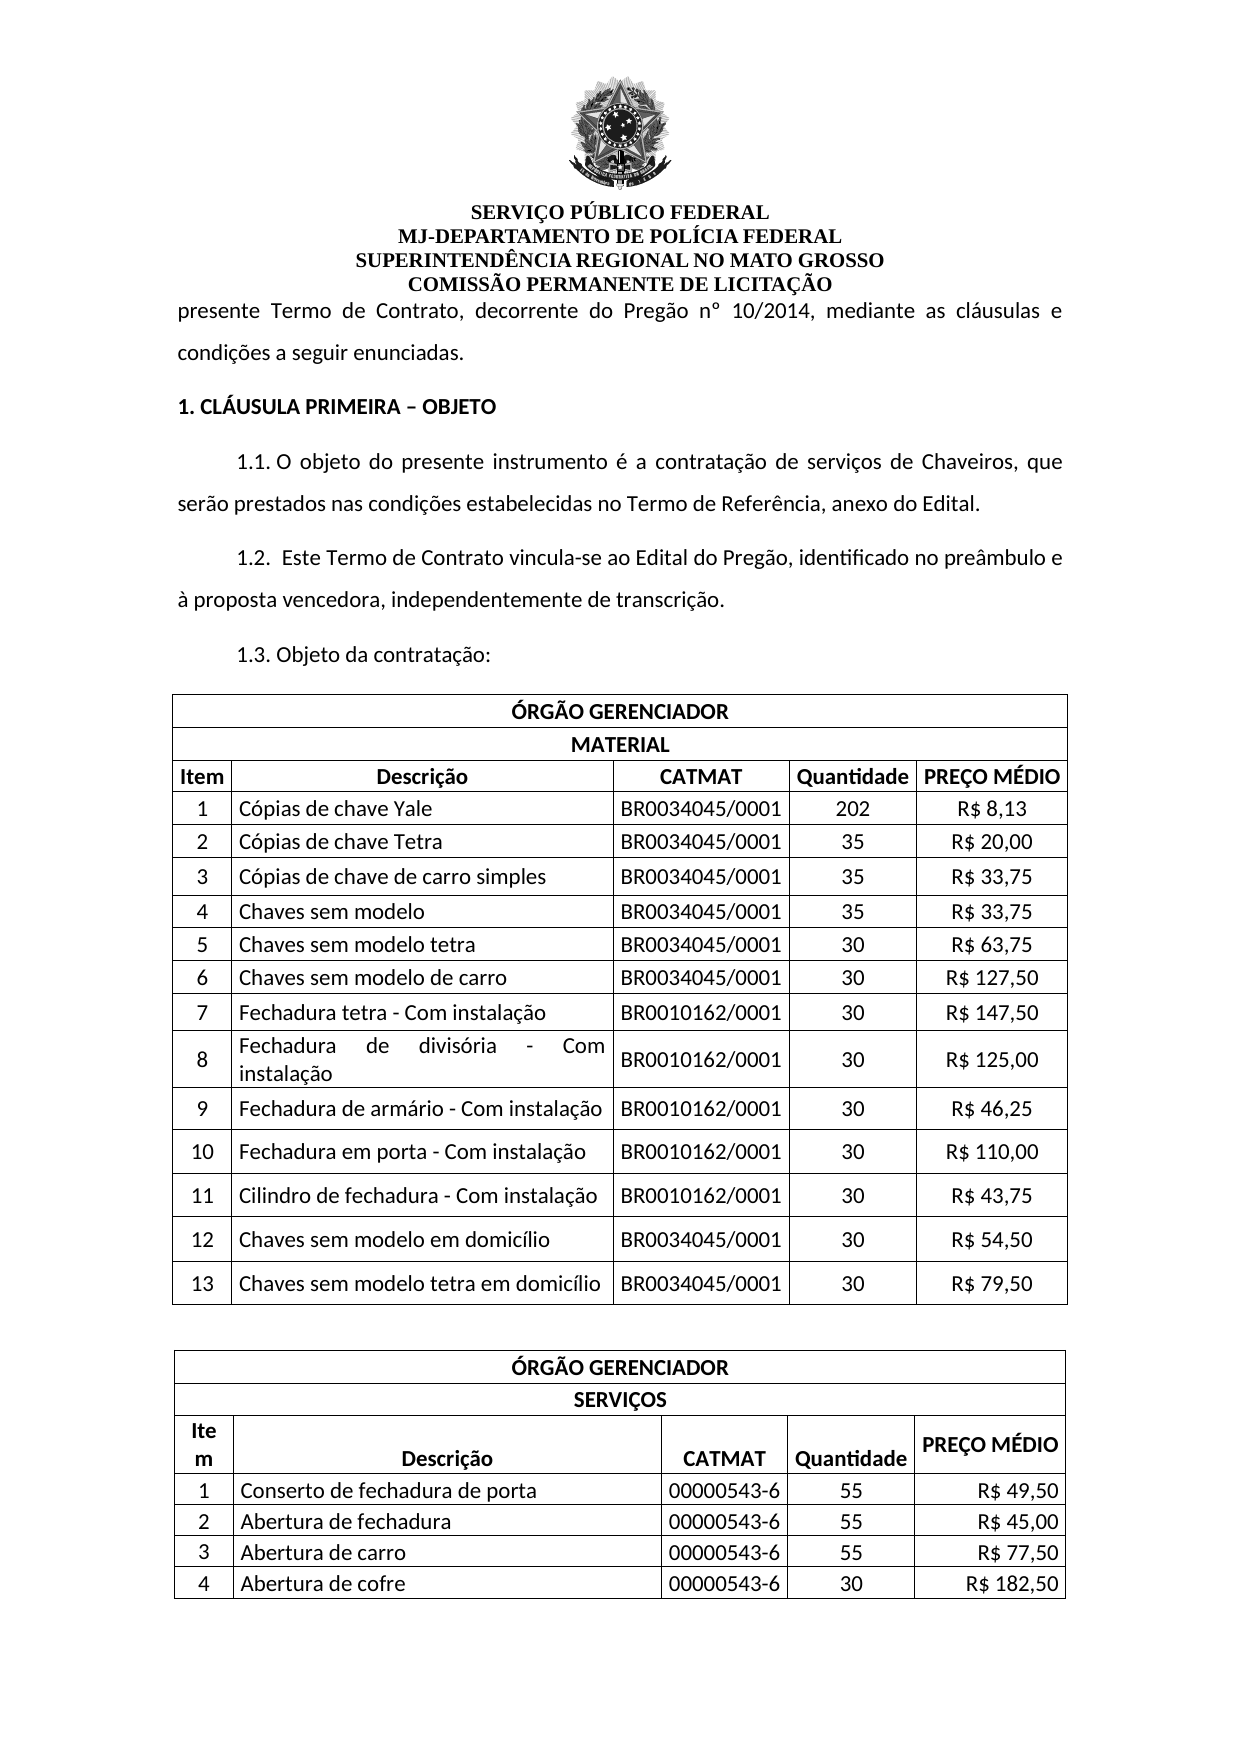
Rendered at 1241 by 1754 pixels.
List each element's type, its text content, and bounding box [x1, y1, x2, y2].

table_cell Chaves sem modelo em domicílio [232, 1217, 613, 1261]
table_cell R$ 43,75 [917, 1174, 1067, 1216]
list Este Termo de Contrato vincula-se ao Edital do Pregão, identificado no preâmbulo e à proposta vencedora, independentemente de transcrição. [177, 543, 1065, 613]
table_cell R$ 147,50 [917, 994, 1067, 1030]
table_cell Chaves sem modelo tetra [232, 928, 613, 960]
table_cell 5 [173, 928, 231, 960]
table_cell R$ 125,00 [917, 1031, 1067, 1087]
table_cell Abertura de cofre [234, 1567, 661, 1597]
table_cell Cópias de chave de carro simples [232, 858, 613, 894]
table_cell BR0034045/0001 [614, 1217, 789, 1261]
list CLÁUSULA PRIMEIRA – OBJETO [177, 392, 1064, 420]
table_cell 11 [173, 1174, 231, 1216]
table_cell 3 [173, 858, 231, 894]
table_cell MATERIAL [173, 728, 1067, 760]
table_cell Abertura de carro [234, 1536, 661, 1566]
table_cell CATMAT [662, 1416, 787, 1472]
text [177, 296, 1064, 366]
table_cell R$ 45,00 [915, 1505, 1065, 1535]
table_cell BR0034045/0001 [614, 961, 789, 993]
table_cell BR0034045/0001 [614, 858, 789, 894]
table_cell CATMAT [614, 761, 789, 791]
table_cell R$ 77,50 [915, 1536, 1065, 1566]
table_cell Chaves sem modelo de carro [232, 961, 613, 993]
table_cell R$ 63,75 [917, 928, 1067, 960]
table_cell Item [175, 1416, 233, 1472]
table_cell R$ 54,50 [917, 1217, 1067, 1261]
table_cell BR0034045/0001 [614, 896, 789, 927]
table_cell Descrição [234, 1416, 661, 1472]
table_cell 30 [790, 1174, 916, 1216]
table_cell 6 [173, 961, 231, 993]
table_cell 30 [790, 1088, 916, 1129]
table_cell Conserto de fechadura de porta [234, 1474, 661, 1504]
table_cell 00000543-6 [662, 1567, 787, 1597]
table_cell R$ 20,00 [917, 825, 1067, 857]
table_cell Item [173, 761, 231, 791]
table_cell 7 [173, 994, 231, 1030]
table_cell 30 [790, 961, 916, 993]
table_cell 00000543-6 [662, 1474, 787, 1504]
table_cell PREÇO MÉDIO [915, 1416, 1065, 1472]
table_cell 1 [173, 792, 231, 824]
table_cell 2 [175, 1505, 233, 1535]
table_cell Cópias de chave Yale [232, 792, 613, 824]
table_cell Chaves sem modelo tetra em domicílio [232, 1262, 613, 1304]
table_cell 2 [173, 825, 231, 857]
table_cell BR0010162/0001 [614, 994, 789, 1030]
table_cell R$ 33,75 [917, 858, 1067, 894]
table_cell R$ 8,13 [917, 792, 1067, 824]
list O objeto do presente instrumento é a contratação de serviços de Chaveiros, que serão prestados nas condições estabelecidas no Termo de Referência, anexo do Edital. [177, 447, 1065, 517]
table_cell Fechadura de divisória - Com instalação [232, 1031, 613, 1087]
table_cell 202 [790, 792, 916, 824]
table_cell 55 [788, 1474, 914, 1504]
table_cell 30 [790, 1130, 916, 1172]
table_cell R$ 46,25 [917, 1088, 1067, 1129]
table_cell 00000543-6 [662, 1505, 787, 1535]
table_cell 4 [173, 896, 231, 927]
table_cell PREÇO MÉDIO [917, 761, 1067, 791]
table_cell BR0034045/0001 [614, 928, 789, 960]
list Objeto da contratação: [177, 640, 1065, 668]
table_header ÓRGÃO GERENCIADOR [175, 1351, 1065, 1383]
table_cell 3 [175, 1536, 233, 1566]
table_cell BR0010162/0001 [614, 1031, 789, 1087]
table_cell Descrição [232, 761, 613, 791]
table_cell 30 [790, 928, 916, 960]
table_cell 13 [173, 1262, 231, 1304]
table_cell R$ 110,00 [917, 1130, 1067, 1172]
table_cell 00000543-6 [662, 1536, 787, 1566]
table_cell Chaves sem modelo [232, 896, 613, 927]
table_cell Cópias de chave Tetra [232, 825, 613, 857]
table_cell Abertura de fechadura [234, 1505, 661, 1535]
table_cell 8 [173, 1031, 231, 1087]
table_cell 30 [788, 1567, 914, 1597]
table_cell 30 [790, 1031, 916, 1087]
table_cell BR0010162/0001 [614, 1130, 789, 1172]
table_cell R$ 33,75 [917, 896, 1067, 927]
table_cell BR0034045/0001 [614, 825, 789, 857]
table_cell BR0010162/0001 [614, 1174, 789, 1216]
table_cell 55 [788, 1505, 914, 1535]
table_header ÓRGÃO GERENCIADOR [173, 695, 1067, 727]
table_cell BR0034045/0001 [614, 792, 789, 824]
table_cell BR0010162/0001 [614, 1088, 789, 1129]
table_cell R$ 182,50 [915, 1567, 1065, 1597]
table_cell 30 [790, 1262, 916, 1304]
table_cell 35 [790, 825, 916, 857]
table_cell BR0034045/0001 [614, 1262, 789, 1304]
table_cell R$ 79,50 [917, 1262, 1067, 1304]
table_cell 35 [790, 858, 916, 894]
table_cell 30 [790, 1217, 916, 1261]
table_cell 35 [790, 896, 916, 927]
table_cell 9 [173, 1088, 231, 1129]
table_cell R$ 127,50 [917, 961, 1067, 993]
table_cell Fechadura de armário - Com instalação [232, 1088, 613, 1129]
table_cell Quantidade [788, 1416, 914, 1472]
table_cell 1 [175, 1474, 233, 1504]
table_cell 4 [175, 1567, 233, 1597]
table_cell R$ 49,50 [915, 1474, 1065, 1504]
table_cell Cilindro de fechadura - Com instalação [232, 1174, 613, 1216]
table_cell Quantidade [790, 761, 916, 791]
table_cell Fechadura tetra - Com instalação [232, 994, 613, 1030]
table_cell 30 [790, 994, 916, 1030]
table_cell Fechadura em porta - Com instalação [232, 1130, 613, 1172]
table_cell SERVIÇOS [175, 1384, 1065, 1415]
table_cell 12 [173, 1217, 231, 1261]
table_cell 55 [788, 1536, 914, 1566]
table_cell 10 [173, 1130, 231, 1172]
